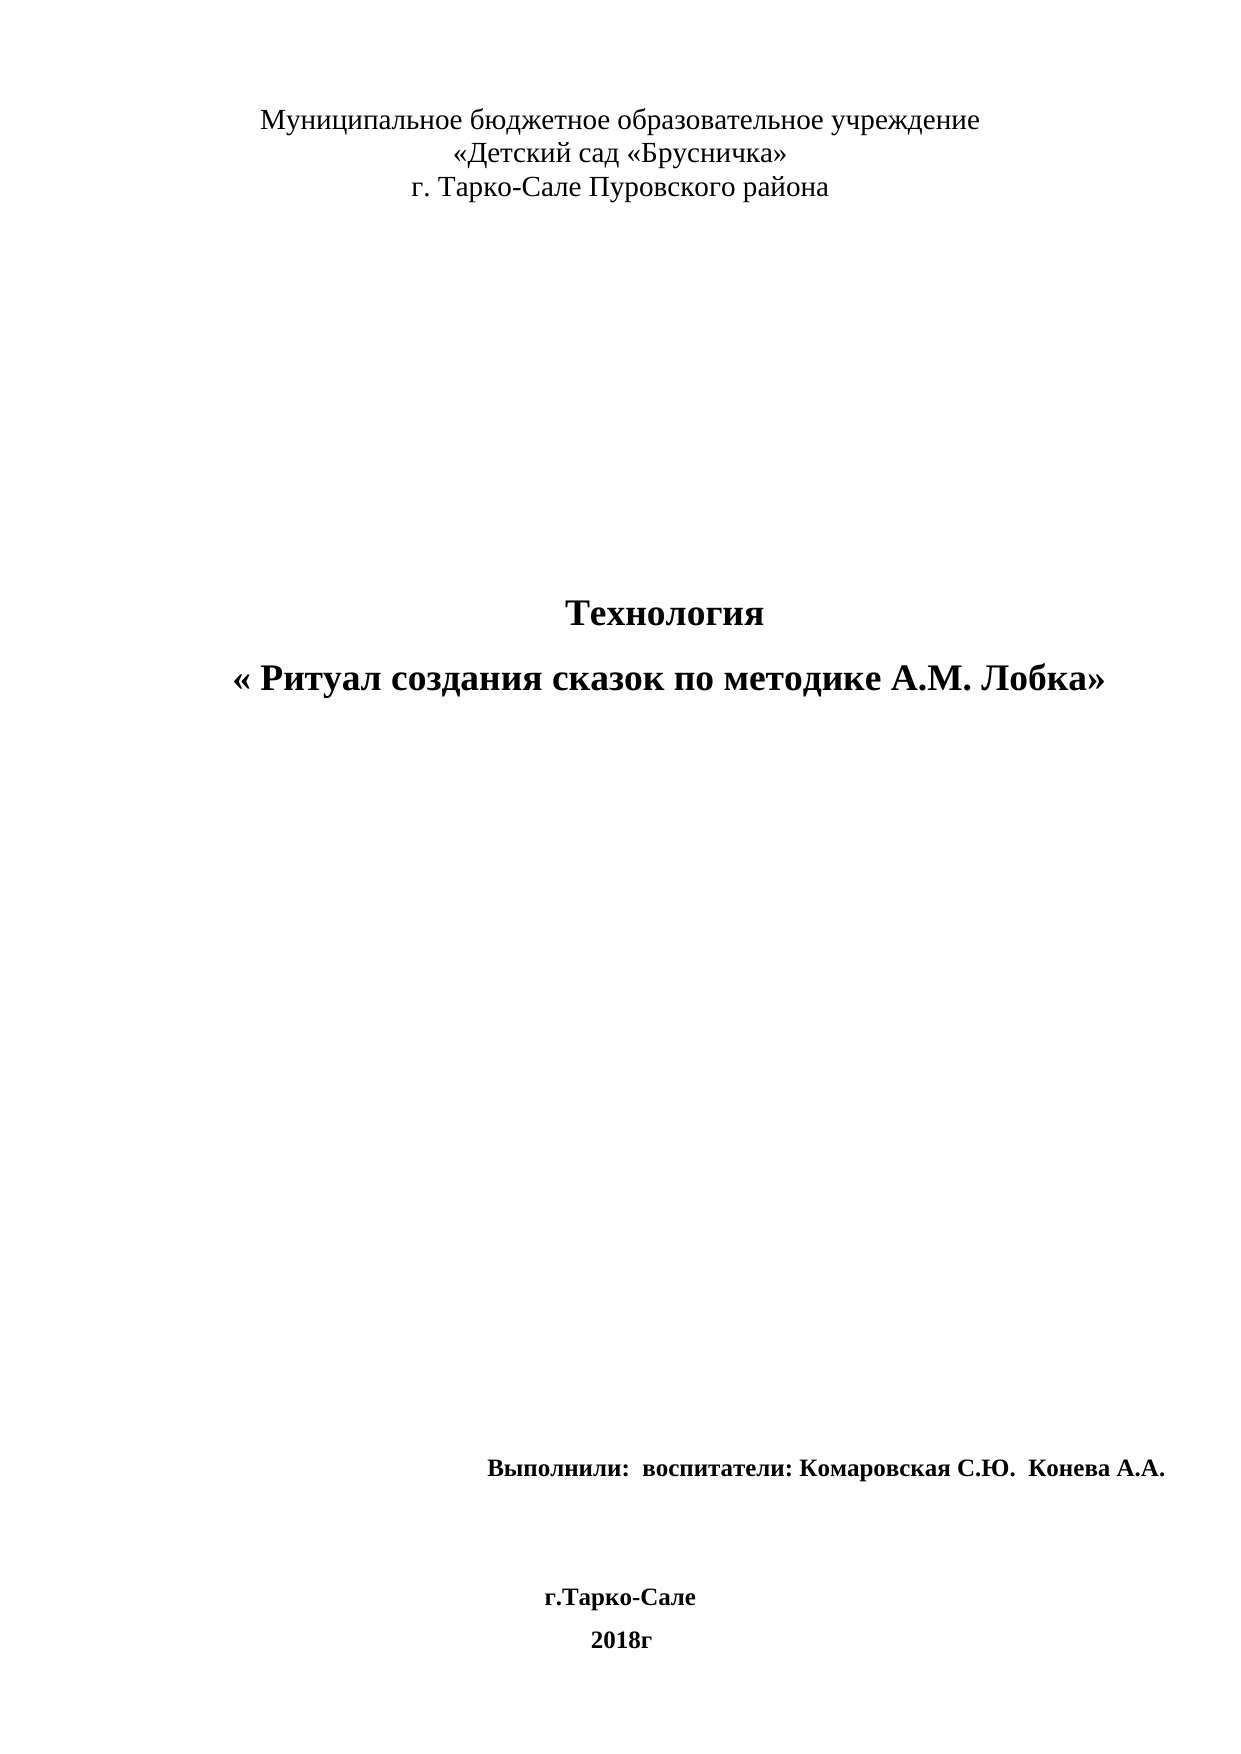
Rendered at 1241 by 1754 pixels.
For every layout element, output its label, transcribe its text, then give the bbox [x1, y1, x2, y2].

text Технология [75, 591, 1165, 634]
text Выполнили: воспитатели: Комаровская С.Ю. Конева А.А. [75, 1453, 1165, 1482]
text « Ритуал создания сказок по методике А.М. Лобка» [75, 655, 1165, 698]
text г. Тарко-Сале Пуровского района [75, 169, 1165, 202]
text г.Тарко-Сале [75, 1582, 1165, 1611]
text Муниципальное бюджетное образовательное учреждение [75, 102, 1165, 135]
text 2018г [75, 1626, 1165, 1654]
text «Детский сад «Брусничка» [75, 135, 1165, 169]
